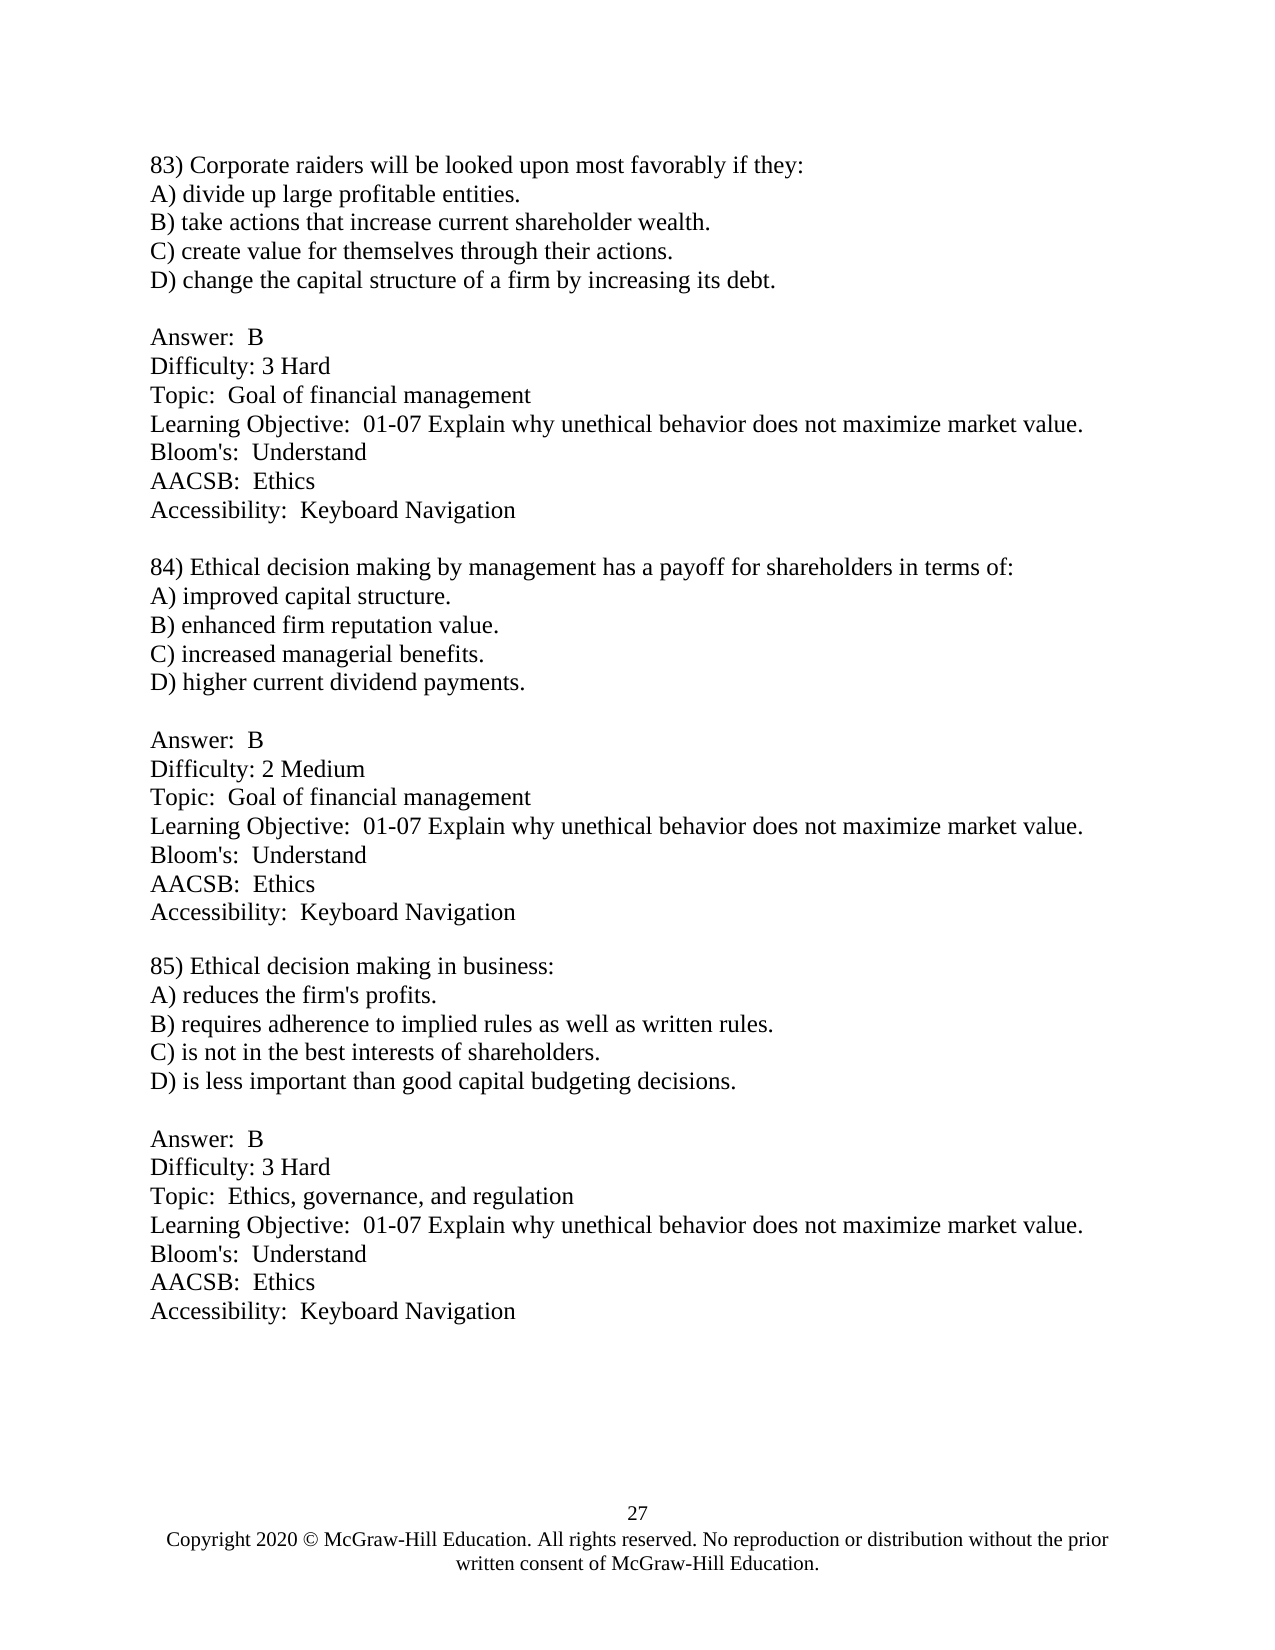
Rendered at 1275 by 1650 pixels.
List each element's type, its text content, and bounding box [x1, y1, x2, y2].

text Learning Objective: 01-07 Explain why unethical behavior does not maximize market value. [150, 1210, 1125, 1239]
text Topic: Ethics, governance, and regulation [150, 1181, 1125, 1210]
text 84) Ethical decision making by management has a payoff for shareholders in terms of: [150, 552, 1125, 581]
text Answer: B [150, 1124, 1125, 1152]
text AACSB: Ethics [150, 1267, 1125, 1296]
text Topic: Goal of financial management [150, 380, 1125, 409]
text Difficulty: 2 Medium [150, 754, 1125, 782]
text D) higher current dividend payments. [150, 667, 1125, 696]
text C) increased managerial benefits. [150, 639, 1125, 667]
text Answer: B [150, 725, 1125, 754]
text 83) Corporate raiders will be looked upon most favorably if they: [150, 150, 1125, 179]
text 85) Ethical decision making in business: [150, 951, 1125, 980]
text A) improved capital structure. [150, 581, 1125, 610]
text B) requires adherence to implied rules as well as written rules. [150, 1009, 1125, 1037]
text Bloom's: Understand [150, 1239, 1125, 1267]
text AACSB: Ethics [150, 466, 1125, 495]
text Accessibility: Keyboard Navigation [150, 495, 1125, 524]
text Learning Objective: 01-07 Explain why unethical behavior does not maximize market value. [150, 409, 1125, 437]
text Accessibility: Keyboard Navigation [150, 897, 1125, 926]
text Difficulty: 3 Hard [150, 351, 1125, 380]
text Bloom's: Understand [150, 840, 1125, 869]
text Answer: B [150, 322, 1125, 351]
text D) is less important than good capital budgeting decisions. [150, 1066, 1125, 1095]
text Difficulty: 3 Hard [150, 1152, 1125, 1181]
text A) reduces the firm's profits. [150, 980, 1125, 1009]
text C) is not in the best interests of shareholders. [150, 1037, 1125, 1066]
text Accessibility: Keyboard Navigation [150, 1296, 1125, 1325]
text Bloom's: Understand [150, 437, 1125, 466]
text B) enhanced firm reputation value. [150, 610, 1125, 639]
text C) create value for themselves through their actions. [150, 236, 1125, 265]
text A) divide up large profitable entities. [150, 179, 1125, 207]
text Learning Objective: 01-07 Explain why unethical behavior does not maximize market value. [150, 811, 1125, 840]
text D) change the capital structure of a firm by increasing its debt. [150, 265, 1125, 294]
text AACSB: Ethics [150, 869, 1125, 897]
text Topic: Goal of financial management [150, 782, 1125, 811]
text B) take actions that increase current shareholder wealth. [150, 207, 1125, 236]
